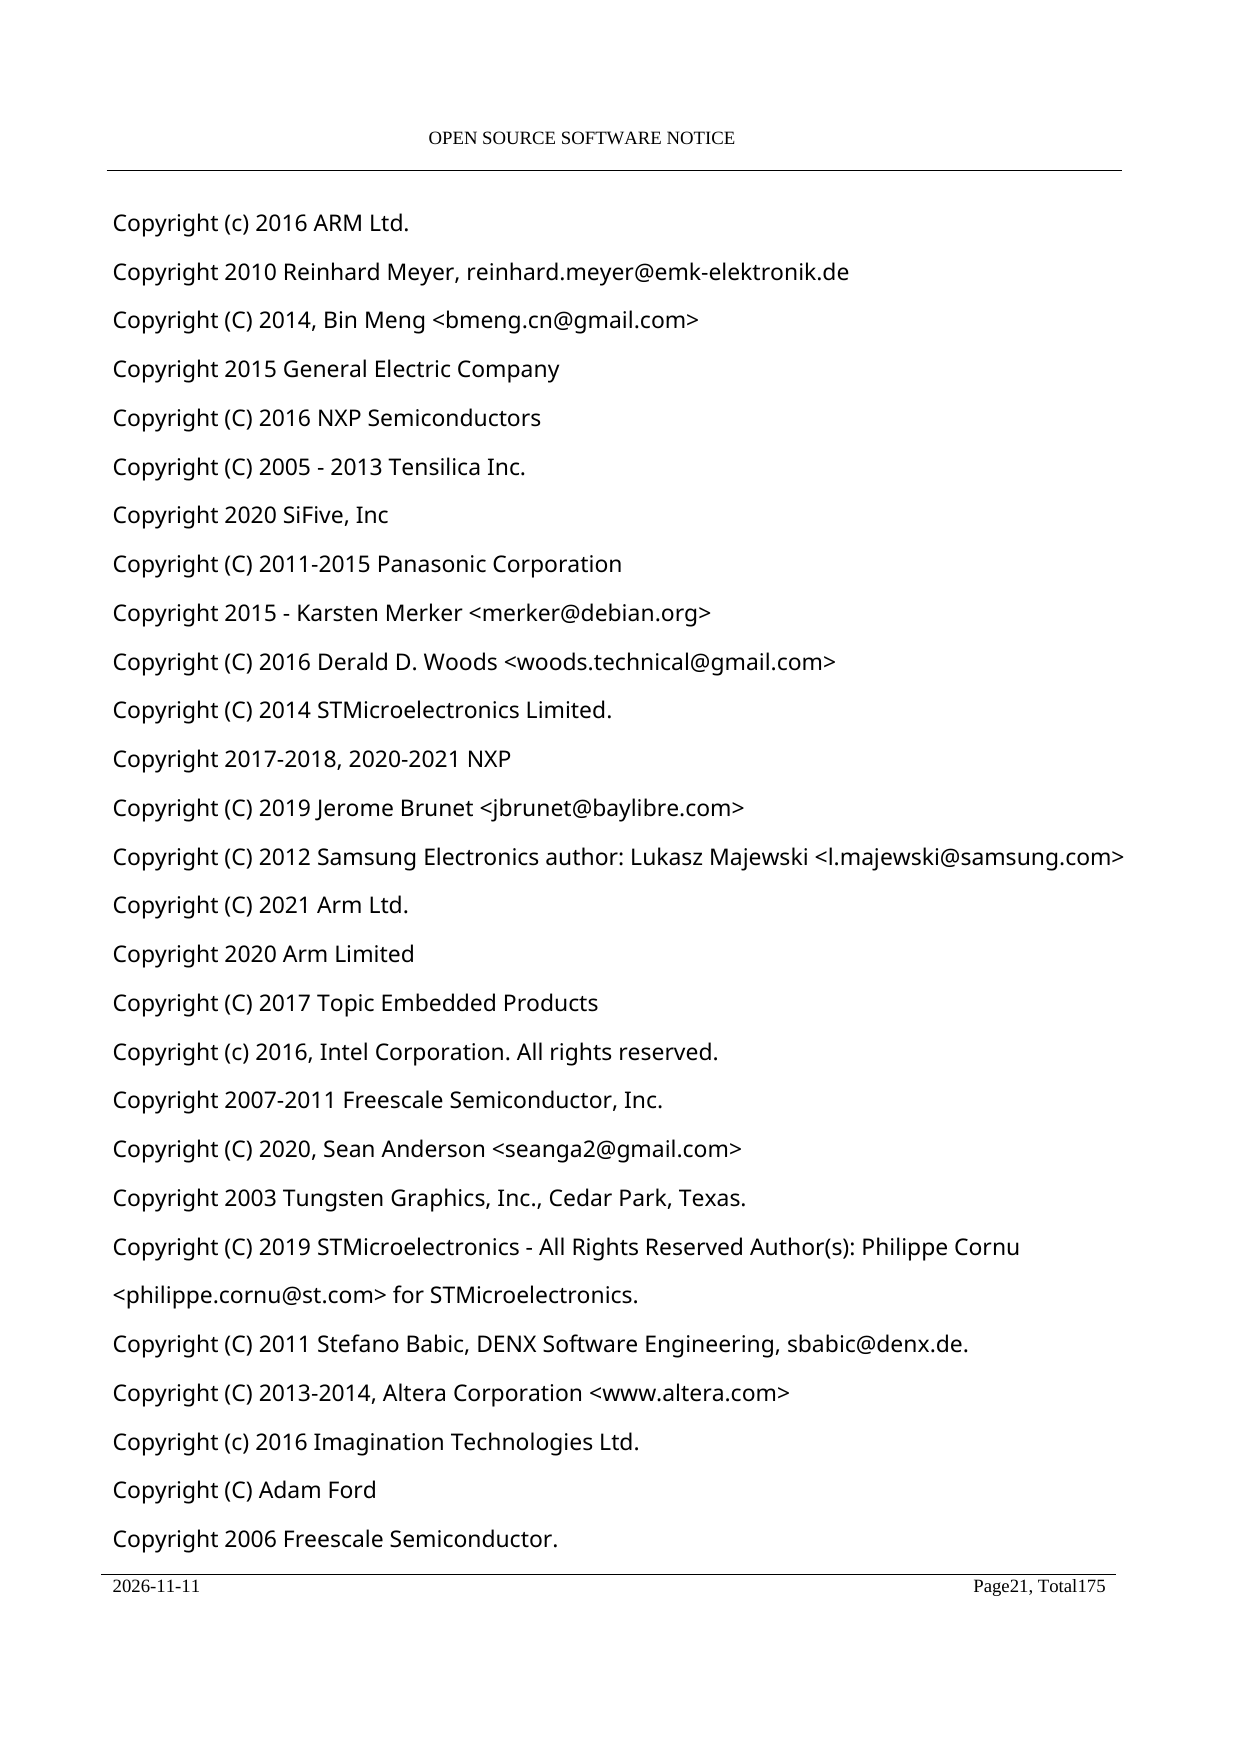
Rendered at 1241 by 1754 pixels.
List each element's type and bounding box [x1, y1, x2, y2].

text [112, 206, 1128, 1555]
